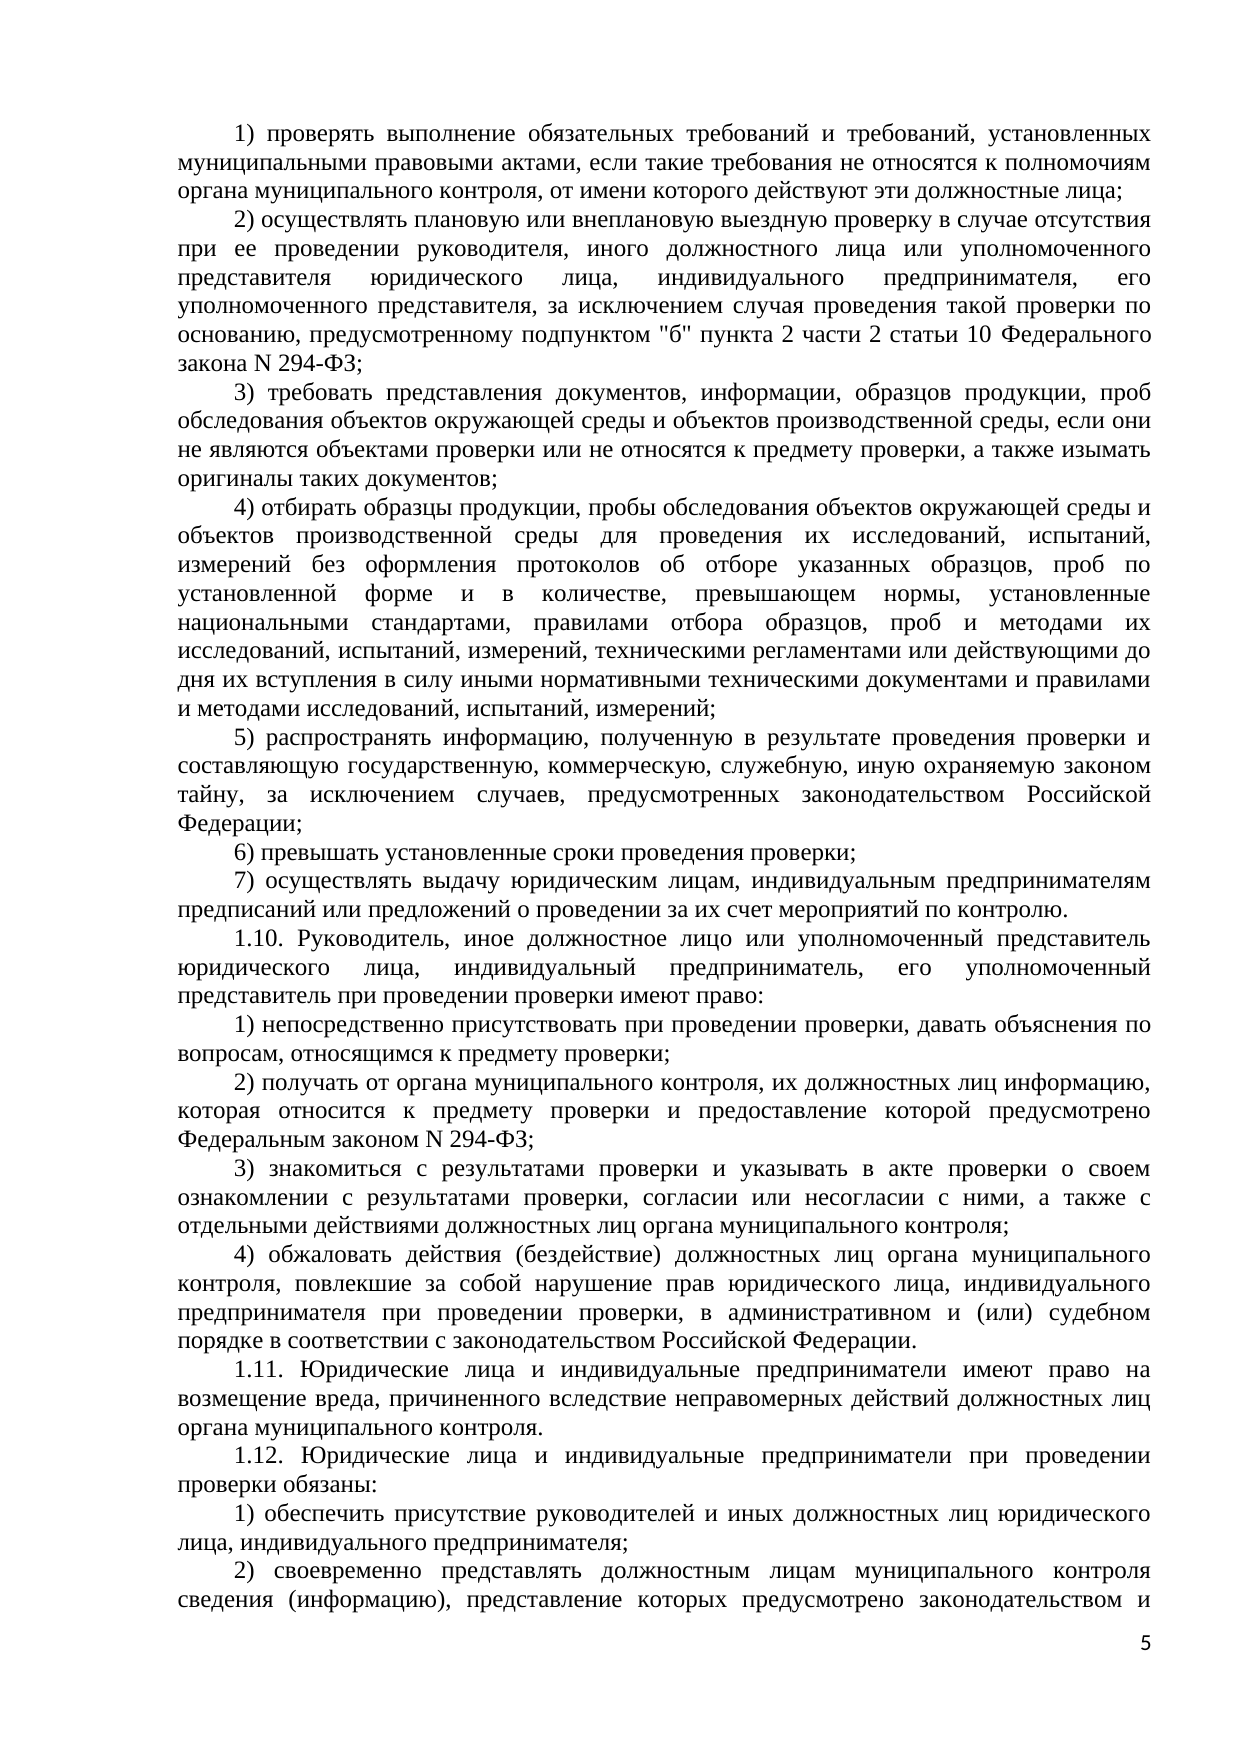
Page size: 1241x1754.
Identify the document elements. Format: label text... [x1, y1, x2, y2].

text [177, 1556, 1152, 1613]
text 1) непосредственно присутствовать при проведении проверки, давать объяснения по вопросам, относящимся к предмету проверки; [177, 1009, 1152, 1067]
text 7) осуществлять выдачу юридическим лицам, индивидуальным предпринимателям предписаний или предложений о проведении за их счет мероприятий по контролю. [177, 866, 1152, 923]
text 4) отбирать образцы продукции, пробы обследования объектов окружающей среды и объектов производственной среды для проведения их исследований, испытаний, измерений без оформления протоколов об отборе указанных образцов, проб по установленной форме и в количестве, превышающем нормы, установленные национальными стандартами, правилами отбора образцов, проб и методами их исследований, испытаний, измерений, техническими регламентами или действующими до дня их вступления в силу иными нормативными техническими документами и правилами и методами исследований, испытаний, измерений; [177, 492, 1152, 722]
text 1) обеспечить присутствие руководителей и иных должностных лиц юридического лица, индивидуального предпринимателя; [177, 1498, 1152, 1556]
text 3) требовать представления документов, информации, образцов продукции, проб обследования объектов окружающей среды и объектов производственной среды, если они не являются объектами проверки или не относятся к предмету проверки, а также изымать оригиналы таких документов; [177, 377, 1152, 492]
text 2) осуществлять плановую или внеплановую выездную проверку в случае отсутствия при ее проведении руководителя, иного должностного лица или уполномоченного представителя юридического лица, индивидуального предпринимателя, его уполномоченного представителя, за исключением случая проведения такой проверки по основанию, предусмотренному подпунктом "б" пункта 2 части 2 статьи 10 Федерального закона N 294-ФЗ; [177, 204, 1152, 377]
text 6) превышать установленные сроки проведения проверки; [177, 837, 1152, 866]
text 4) обжаловать действия (бездействие) должностных лиц органа муниципального контроля, повлекшие за собой нарушение прав юридического лица, индивидуального предпринимателя при проведении проверки, в административном и (или) судебном порядке в соответствии с законодательством Российской Федерации. [177, 1239, 1152, 1354]
text 3) знакомиться с результатами проверки и указывать в акте проверки о своем ознакомлении с результатами проверки, согласии или несогласии с ними, а также с отдельными действиями должностных лиц органа муниципального контроля; [177, 1153, 1152, 1239]
text 1.10. Руководитель, иное должностное лицо или уполномоченный представитель юридического лица, индивидуальный предприниматель, его уполномоченный представитель при проведении проверки имеют право: [177, 923, 1152, 1009]
text 1) проверять выполнение обязательных требований и требований, установленных муниципальными правовыми актами, если такие требования не относятся к полномочиям органа муниципального контроля, от имени которого действуют эти должностные лица; [177, 118, 1152, 204]
text 2) получать от органа муниципального контроля, их должностных лиц информацию, которая относится к предмету проверки и предоставление которой предусмотрено Федеральным законом N 294-ФЗ; [177, 1067, 1152, 1153]
text 5) распространять информацию, полученную в результате проведения проверки и составляющую государственную, коммерческую, служебную, иную охраняемую законом тайну, за исключением случаев, предусмотренных законодательством Российской Федерации; [177, 722, 1152, 837]
text 1.11. Юридические лица и индивидуальные предприниматели имеют право на возмещение вреда, причиненного вследствие неправомерных действий должностных лиц органа муниципального контроля. [177, 1354, 1152, 1441]
text 1.12. Юридические лица и индивидуальные предприниматели при проведении проверки обязаны: [177, 1441, 1152, 1498]
